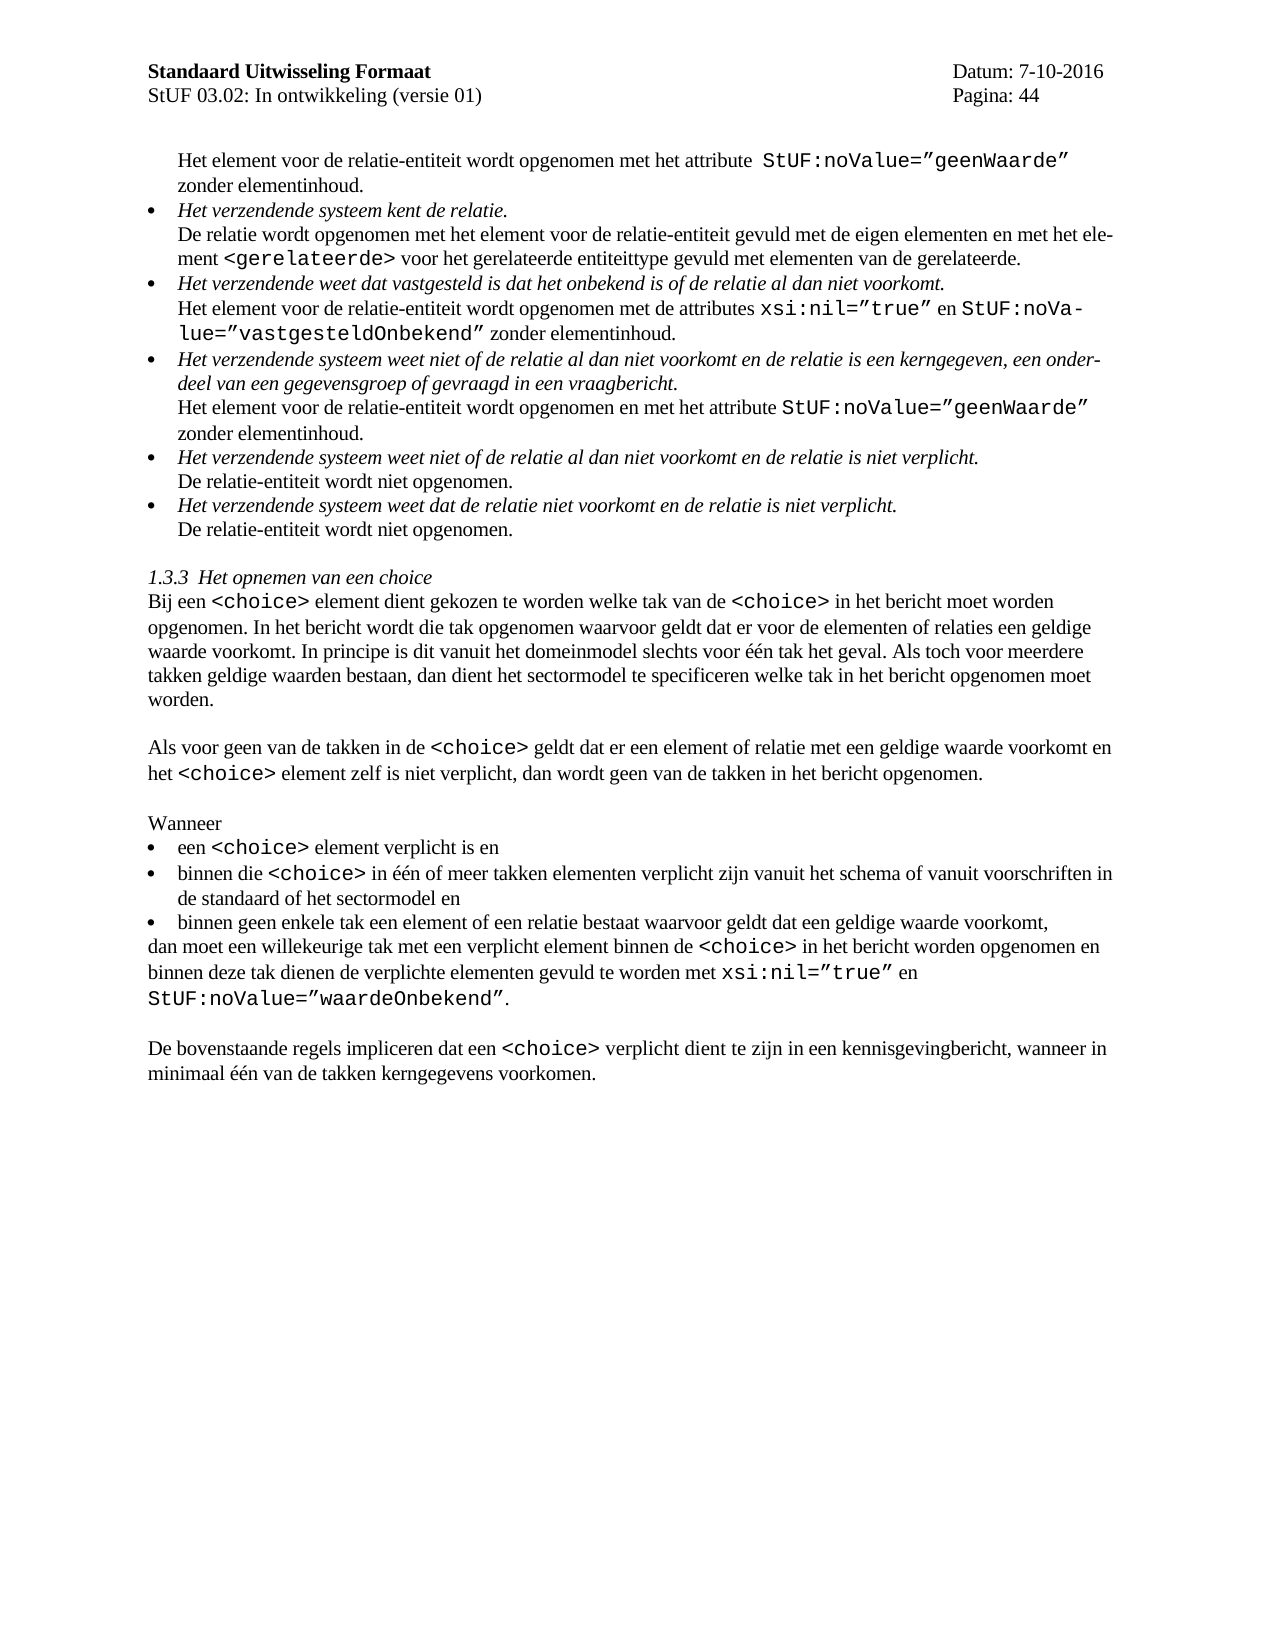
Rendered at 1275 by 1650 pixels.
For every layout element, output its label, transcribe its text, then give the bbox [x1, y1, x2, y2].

subtitle Het opnemen van een choice [148, 565, 1127, 589]
list Het verzendende systeem weet niet of de relatie al dan niet voorkomt en de relatie is een kerngegeven, een onderdeel van een gegevensgroep of gevraagd in een vraagbericht. Het element voor de relatie-entiteit wordt opgenomen en met het attribute StUF:noValue=”geenWaarde” zonder elementinhoud. [148, 347, 1127, 445]
list Het verzendende weet dat vastgesteld is dat het onbekend is of de relatie al dan niet voorkomt. Het element voor de relatie-entiteit wordt opgenomen met de attributes xsi:nil=”true” en StUF:noValue=”vastgesteldOnbekend” zonder elementinhoud. [148, 271, 1127, 347]
list binnen die <choice> in één of meer takken elementen verplicht zijn vanuit het schema of vanuit voorschriften in de standaard of het sectormodel en [148, 861, 1127, 910]
list binnen geen enkele tak een element of een relatie bestaat waarvoor geldt dat een geldige waarde voorkomt, [148, 910, 1127, 934]
text Als voor geen van de takken in de <choice> geldt dat er een element of relatie met een geldige waarde voorkomt en het <choice> element zelf is niet verplicht, dan wordt geen van de takken in het bericht opgenomen. [148, 735, 1127, 787]
list Het verzendende systeem weet dat de relatie niet voorkomt en de relatie is niet verplicht. De relatie-entiteit wordt niet opgenomen. [148, 493, 1127, 541]
list Het verzendende systeem kent de relatie. De relatie wordt opgenomen met het element voor de relatie-entiteit gevuld met de eigen elementen en met het element <gerelateerde> voor het gerelateerde entiteittype gevuld met elementen van de gerelateerde. [148, 197, 1127, 271]
list Het verzendende systeem weet niet of de relatie al dan niet voorkomt en de relatie is niet verplicht. De relatie-entiteit wordt niet opgenomen. [148, 445, 1127, 493]
text Bij een <choice> element dient gekozen te worden welke tak van de <choice> in het bericht moet worden opgenomen. In het bericht wordt die tak opgenomen waarvoor geldt dat er voor de elementen of relaties een geldige waarde voorkomt. In principe is dit vanuit het domeinmodel slechts voor één tak het geval. Als toch voor meerdere takken geldige waarden bestaan, dan dient het sectormodel te specificeren welke tak in het bericht opgenomen moet worden. [148, 589, 1127, 711]
text dan moet een willekeurige tak met een verplicht element binnen de <choice> in het bericht worden opgenomen en binnen deze tak dienen de verplichte elementen gevuld te worden met xsi:nil=”true” en StUF:noValue=”waardeOnbekend”. [148, 934, 1127, 1012]
text Wanneer [148, 811, 1127, 835]
list een <choice> element verplicht is en [148, 835, 1127, 861]
text De bovenstaande regels impliceren dat een <choice> verplicht dient te zijn in een kennisgevingbericht, wanneer in minimaal één van de takken kerngegevens voorkomen. [148, 1036, 1127, 1085]
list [148, 148, 1127, 197]
